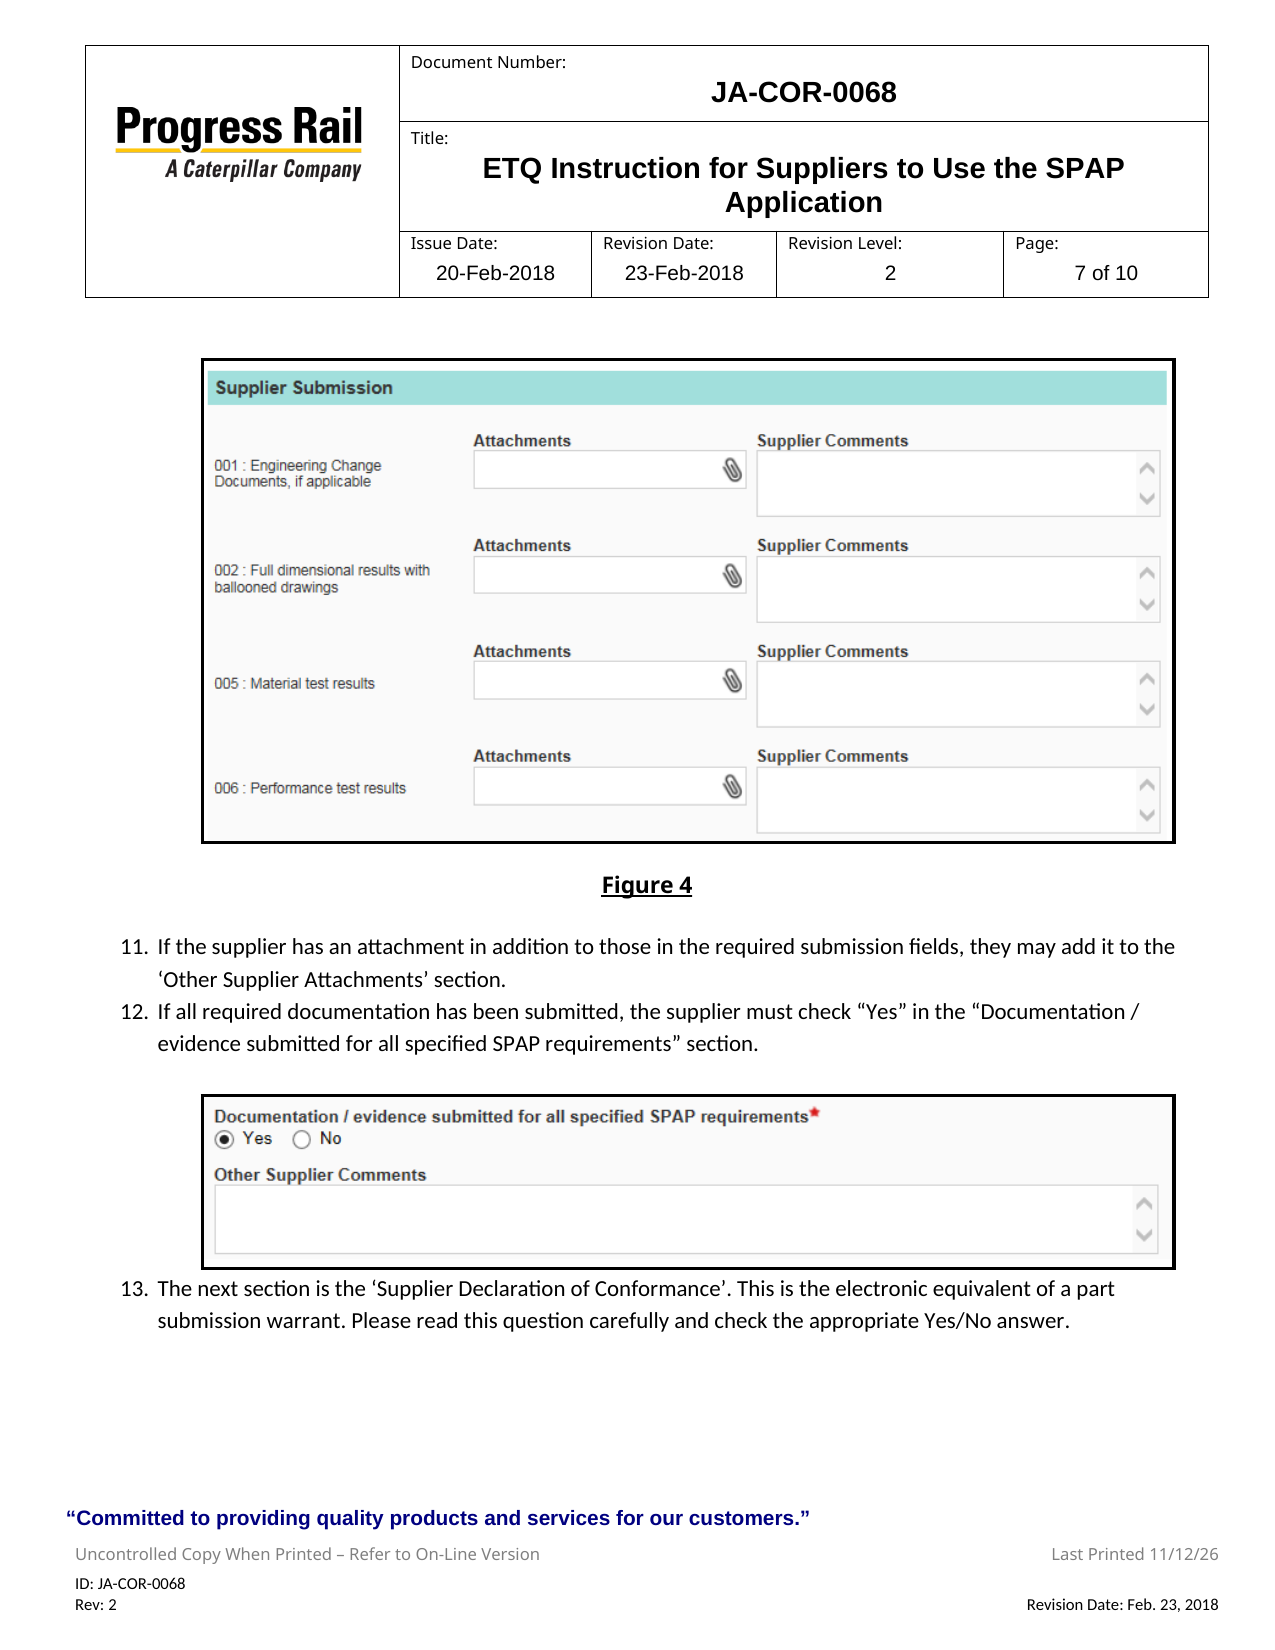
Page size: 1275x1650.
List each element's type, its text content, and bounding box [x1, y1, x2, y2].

list The next section is the ‘Supplier Declaration of Conformance’. This is the electronic equivalent of a part submission warrant. Please read this question carefully and check the appropriate Yes/No answer. [120, 1274, 1219, 1334]
list If the supplier has an attachment in addition to those in the required submission fields, they may add it to the ‘Other Supplier Attachments’ section. [120, 932, 1219, 993]
picture [204, 1097, 1172, 1267]
picture [204, 361, 1172, 841]
text Figure 4 [75, 869, 1219, 900]
list If all required documentation has been submitted, the supplier must check “Yes” in the “Documentation / evidence submitted for all specified SPAP requirements” section. [120, 997, 1219, 1057]
picture [115, 107, 362, 182]
